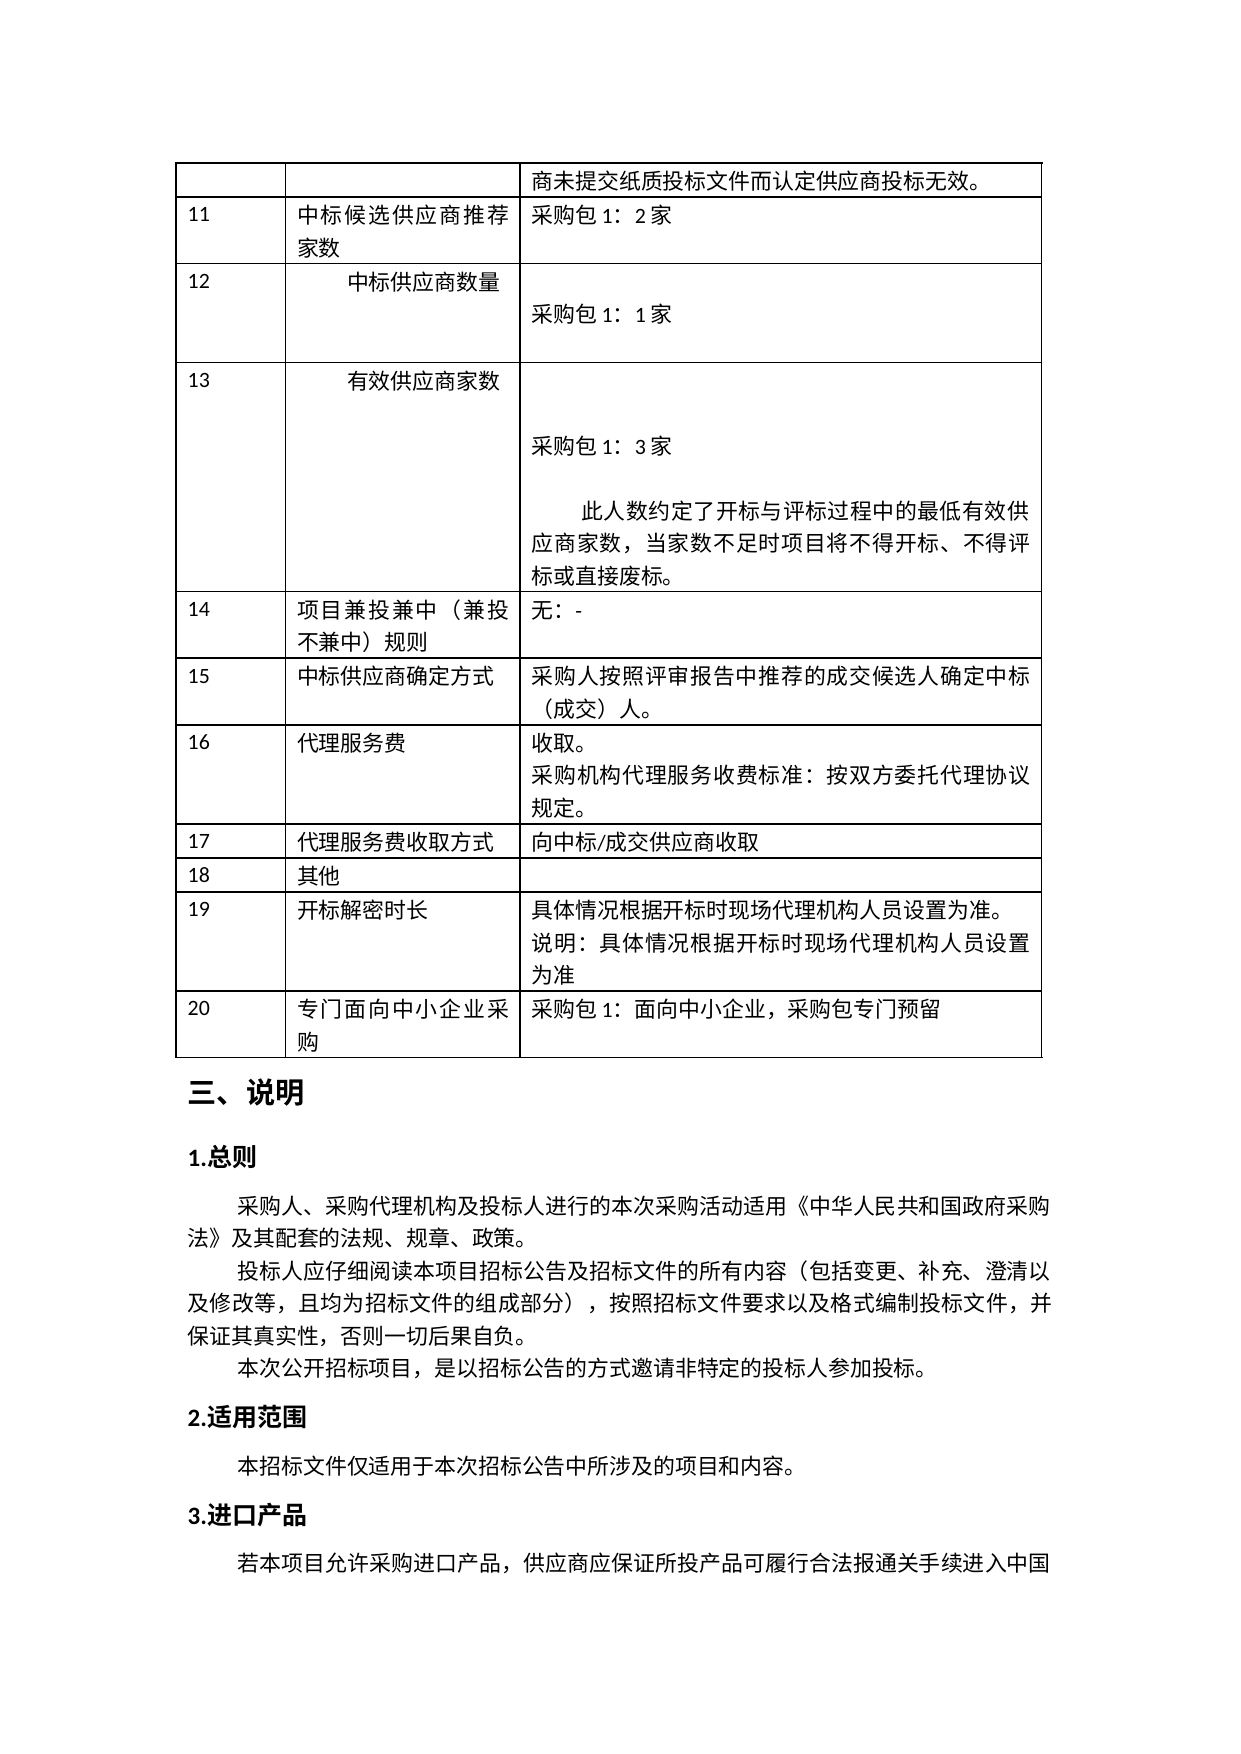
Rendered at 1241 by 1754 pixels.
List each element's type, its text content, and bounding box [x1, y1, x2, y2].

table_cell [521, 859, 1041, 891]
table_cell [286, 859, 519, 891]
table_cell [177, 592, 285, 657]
text 采购人、采购代理机构及投标人进行的本次采购活动适用《中华人民共和国政府采购法》及其配套的法规、规章、政策。 [187, 1188, 1053, 1253]
text 本招标文件仅适用于本次招标公告中所涉及的项目和内容。 [187, 1448, 1053, 1481]
text 1.总则 [187, 1123, 1053, 1188]
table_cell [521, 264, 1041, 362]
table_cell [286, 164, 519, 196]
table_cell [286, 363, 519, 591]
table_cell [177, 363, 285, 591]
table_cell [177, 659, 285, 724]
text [187, 1546, 1053, 1578]
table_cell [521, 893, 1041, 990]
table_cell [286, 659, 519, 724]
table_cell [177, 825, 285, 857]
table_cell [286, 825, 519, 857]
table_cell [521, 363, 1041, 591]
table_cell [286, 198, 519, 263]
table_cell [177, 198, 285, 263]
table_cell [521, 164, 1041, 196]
text 本次公开招标项目，是以招标公告的方式邀请非特定的投标人参加投标。 [187, 1351, 1053, 1383]
text 3.进口产品 [187, 1481, 1053, 1546]
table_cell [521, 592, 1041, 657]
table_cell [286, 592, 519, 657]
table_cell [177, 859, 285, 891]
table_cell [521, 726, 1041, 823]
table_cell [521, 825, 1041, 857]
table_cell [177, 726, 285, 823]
text 2.适用范围 [187, 1383, 1053, 1448]
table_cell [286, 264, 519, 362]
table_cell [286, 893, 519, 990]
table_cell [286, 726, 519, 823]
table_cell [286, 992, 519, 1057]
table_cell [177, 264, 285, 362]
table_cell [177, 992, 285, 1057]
text 投标人应仔细阅读本项目招标公告及招标文件的所有内容（包括变更、补充、澄清以及修改等，且均为招标文件的组成部分），按照招标文件要求以及格式编制投标文件，并保证其真实性，否则一切后果自负。 [187, 1253, 1053, 1351]
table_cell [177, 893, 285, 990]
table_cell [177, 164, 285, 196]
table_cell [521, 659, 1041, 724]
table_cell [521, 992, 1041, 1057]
text 三、说明 [187, 1058, 1053, 1123]
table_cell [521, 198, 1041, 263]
